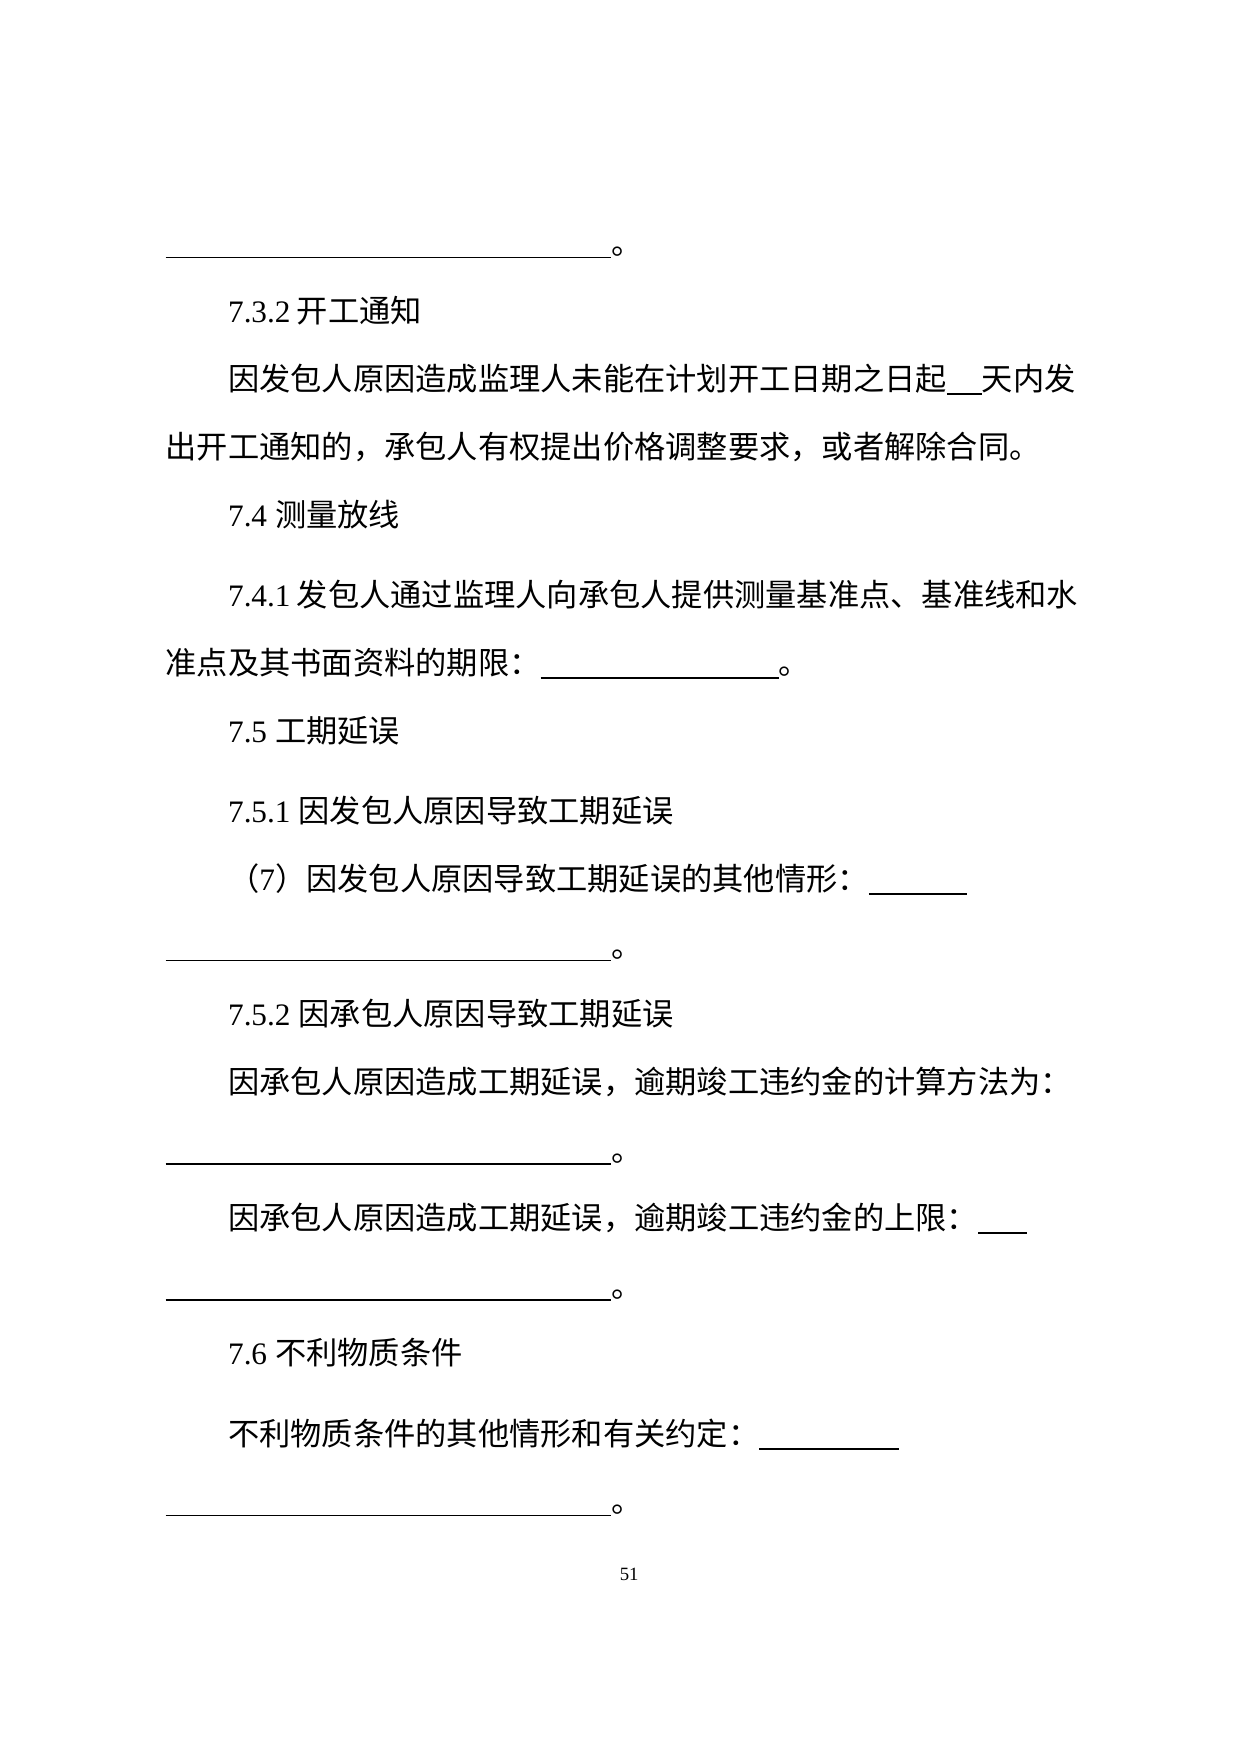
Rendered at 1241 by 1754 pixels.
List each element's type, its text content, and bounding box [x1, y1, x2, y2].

text 7.4.1发包人通过监理人向承包人提供测量基准点、基准线和水准点及其书面资料的期限： 。 [165, 570, 1092, 683]
text 7.3.2开工通知 [165, 286, 1092, 332]
text 。 [165, 1125, 1092, 1170]
text （7）因发包人原因导致工期延误的其他情形： [165, 854, 1092, 899]
text 7.5 工期延误 [165, 706, 1092, 751]
text 因承包人原因造成工期延误，逾期竣工违约金的上限： [165, 1193, 1092, 1238]
text 。 [165, 922, 1092, 967]
text 。 [165, 1477, 1092, 1522]
text 。 [165, 218, 1092, 264]
text 不利物质条件的其他情形和有关约定： [165, 1409, 1092, 1454]
text 。 [165, 1261, 1092, 1306]
text 7.6 不利物质条件 [165, 1328, 1092, 1374]
text 7.5.1 因发包人原因导致工期延误 [165, 786, 1092, 831]
text 因承包人原因造成工期延误，逾期竣工违约金的计算方法为： [165, 1057, 1092, 1102]
text 7.4 测量放线 [165, 490, 1092, 535]
text 因发包人原因造成监理人未能在计划开工日期之日起 天内发出开工通知的，承包人有权提出价格调整要求，或者解除合同。 [165, 354, 1092, 467]
text 7.5.2 因承包人原因导致工期延误 [165, 989, 1092, 1035]
